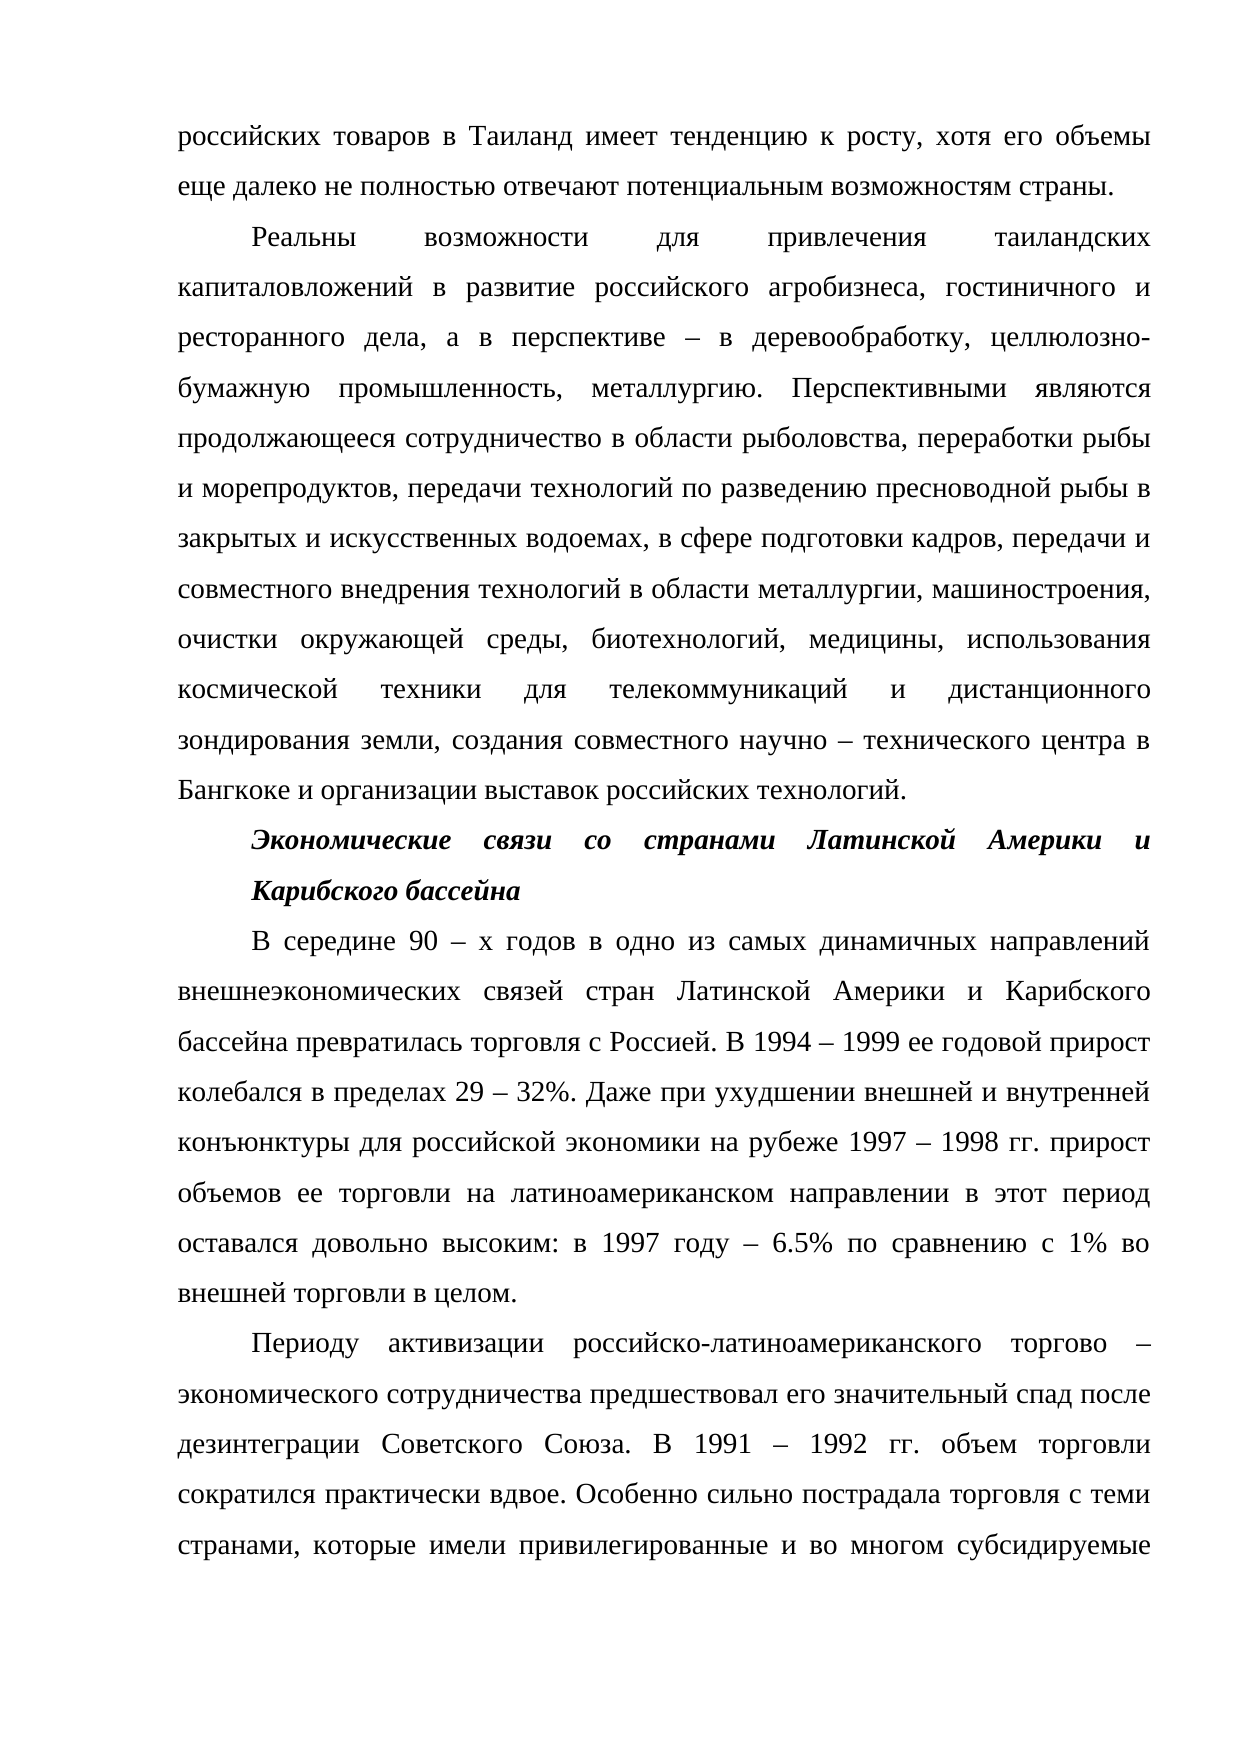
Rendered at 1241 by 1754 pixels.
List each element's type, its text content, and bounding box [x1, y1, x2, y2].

text В середине 90 – х годов в одно из самых динамичных направлений внешнеэкономических связей стран Латинской Америки и Карибского бассейна превратилась торговля с Россией. В 1994 – 1999 ее годовой прирост колебался в пределах 29 – 32%. Даже при ухудшении внешней и внутренней конъюнктуры для российской экономики на рубеже 1997 – 1998 гг. прирост объемов ее торговли на латиноамериканском направлении в этот период оставался довольно высоким: в 1997 году – 6.5% по сравнению с 1% во внешней торговли в целом. [177, 923, 1152, 1309]
text Реальны возможности для привлечения таиландских капиталовложений в развитие российского агробизнеса, гостиничного и ресторанного дела, а в перспективе – в деревообработку, целлюлозно-бумажную промышленность, металлургию. Перспективными являются продолжающееся сотрудничество в области рыболовства, переработки рыбы и морепродуктов, передачи технологий по разведению пресноводной рыбы в закрытых и искусственных водоемах, в сфере подготовки кадров, передачи и совместного внедрения технологий в области металлургии, машиностроения, очистки окружающей среды, биотехнологий, медицины, использования космической техники для телекоммуникаций и дистанционного зондирования земли, создания совместного научно – технического центра в Бангкоке и организации выставок российских технологий. [177, 219, 1152, 806]
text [177, 1326, 1152, 1560]
text Экономические связи со странами Латинской Америки и Карибского бассейна [251, 822, 1152, 906]
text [177, 118, 1152, 202]
